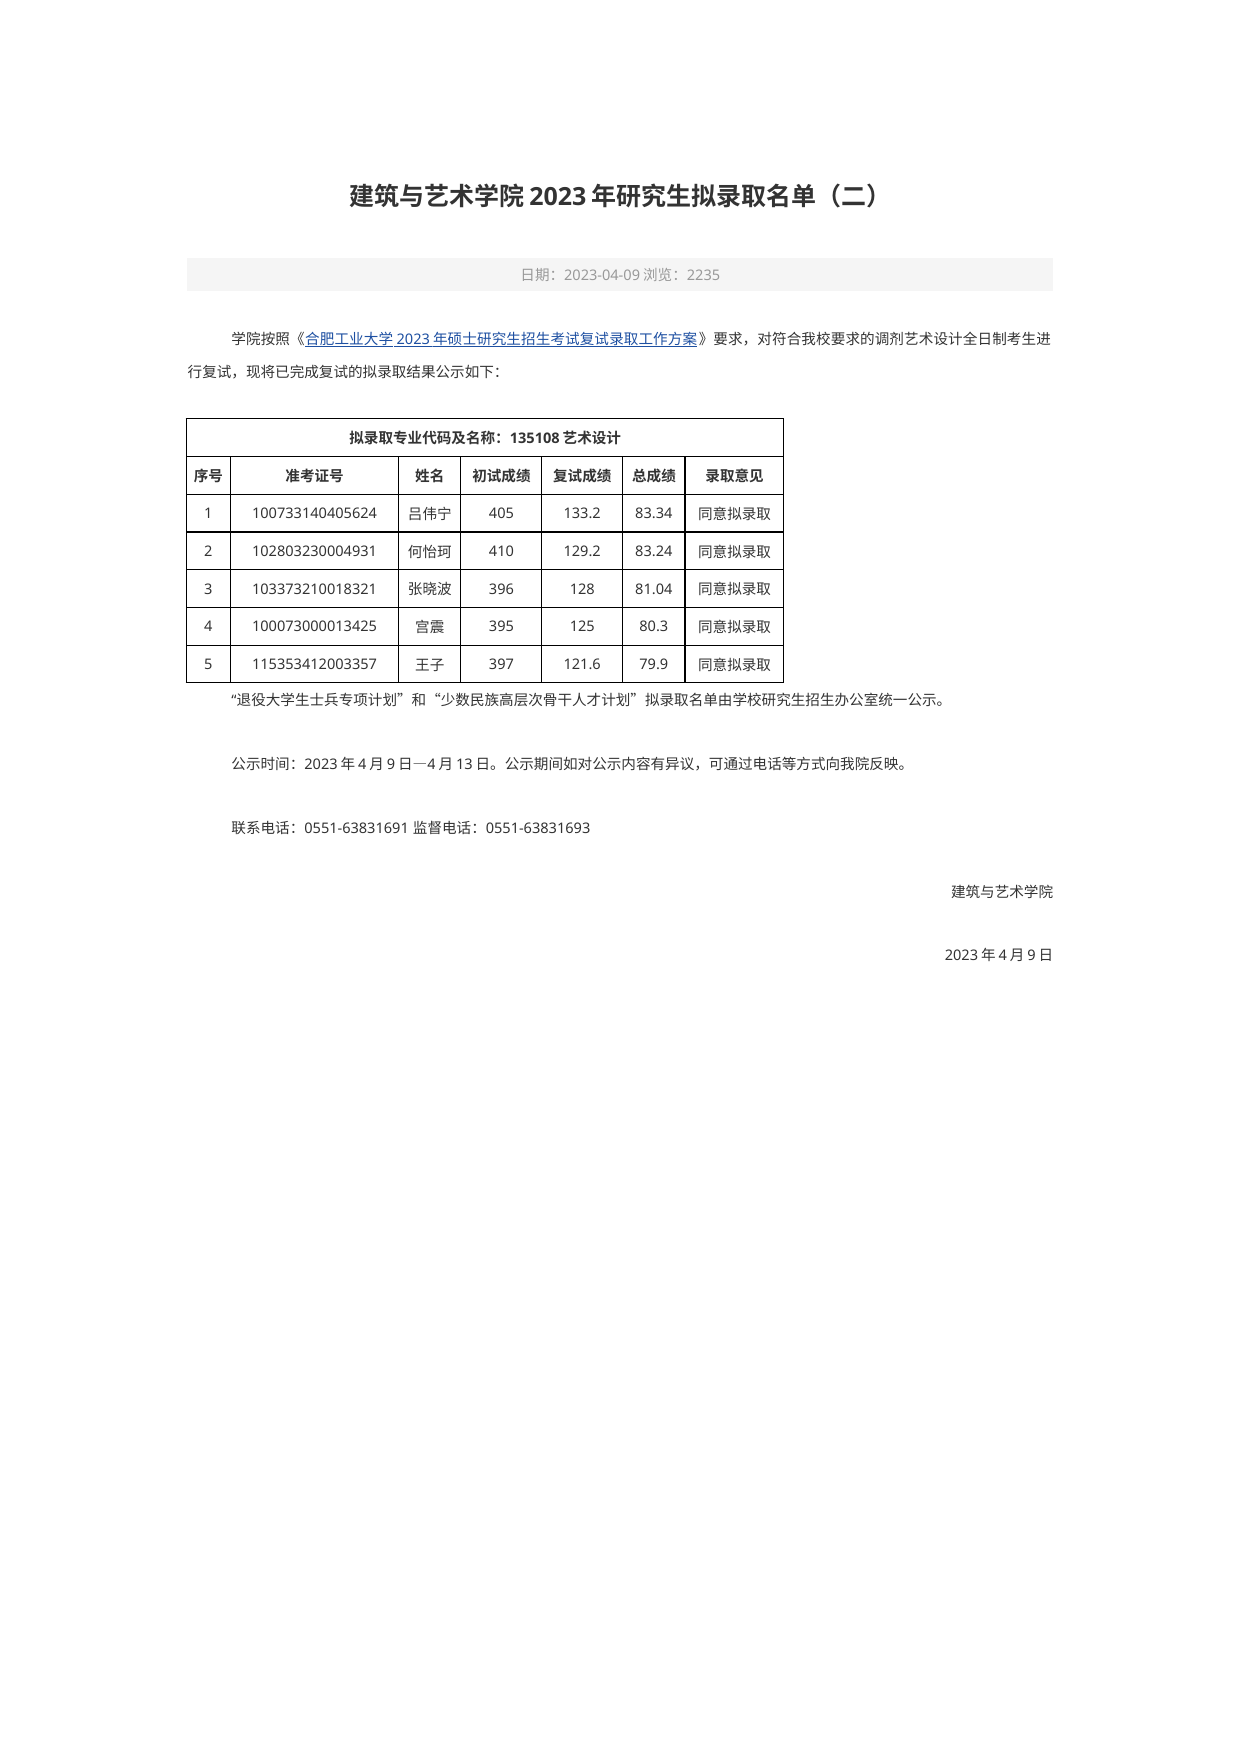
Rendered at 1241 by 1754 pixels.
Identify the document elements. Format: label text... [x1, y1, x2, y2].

table_cell 83.34 [623, 495, 684, 531]
table_cell 395 [461, 608, 541, 644]
table_cell 100733140405624 [231, 495, 398, 531]
table_cell 吕伟宁 [399, 495, 460, 531]
table_cell 1 [187, 495, 230, 531]
table_cell 79.9 [623, 646, 684, 682]
table_cell 5 [187, 646, 230, 682]
text 2023年4月9日 [187, 938, 1053, 971]
table_cell 2 [187, 533, 230, 569]
table_cell 4 [187, 608, 230, 644]
table_cell 张晓波 [399, 570, 460, 607]
text 联系电话：0551-63831691 监督电话：0551-63831693 [187, 811, 1053, 843]
table_cell 何怡珂 [399, 533, 460, 569]
table_cell 同意拟录取 [686, 570, 783, 607]
text 日期：2023-04-09浏览：2235 [187, 258, 1053, 291]
table_cell 83.24 [623, 533, 684, 569]
table_cell 序号 [187, 457, 230, 494]
table_cell 115353412003357 [231, 646, 398, 682]
table_cell 396 [461, 570, 541, 607]
table_cell 81.04 [623, 570, 684, 607]
table_cell 129.2 [542, 533, 622, 569]
table_cell 同意拟录取 [686, 646, 783, 682]
table_cell 同意拟录取 [686, 608, 783, 644]
subtitle 建筑与艺术学院2023年研究生拟录取名单（二） [187, 162, 1053, 227]
table_cell 宫震 [399, 608, 460, 644]
table_cell 王子 [399, 646, 460, 682]
table_cell 80.3 [623, 608, 684, 644]
text 建筑与艺术学院 [187, 874, 1053, 907]
text 公示时间：2023年4月9日—4月13日。公示期间如对公示内容有异议，可通过电话等方式向我院反映。 [187, 747, 1053, 779]
table_cell 3 [187, 570, 230, 607]
table_cell 复试成绩 [542, 457, 622, 494]
text “退役大学生士兵专项计划”和“少数民族高层次骨干人才计划”拟录取名单由学校研究生招生办公室统一公示。 [187, 683, 1053, 716]
table_cell 102803230004931 [231, 533, 398, 569]
table_cell 121.6 [542, 646, 622, 682]
table_cell 397 [461, 646, 541, 682]
table_cell 128 [542, 570, 622, 607]
table_cell 103373210018321 [231, 570, 398, 607]
table_cell 姓名 [399, 457, 460, 494]
table_cell 133.2 [542, 495, 622, 531]
table_cell 405 [461, 495, 541, 531]
table_cell 同意拟录取 [686, 533, 783, 569]
table_cell 初试成绩 [461, 457, 541, 494]
table_cell 100073000013425 [231, 608, 398, 644]
table_cell 准考证号 [231, 457, 398, 494]
text 学院按照《合肥工业大学2023年硕士研究生招生考试复试录取工作方案》要求，对符合我校要求的调剂艺术设计全日制考生进行复试，现将已完成复试的拟录取结果公示如下： [187, 322, 1053, 387]
table_cell 410 [461, 533, 541, 569]
table_cell 录取意见 [686, 457, 783, 494]
table_cell 总成绩 [623, 457, 684, 494]
table_header 拟录取专业代码及名称：135108艺术设计 [187, 419, 783, 456]
table_cell 125 [542, 608, 622, 644]
table_cell 同意拟录取 [686, 495, 783, 531]
